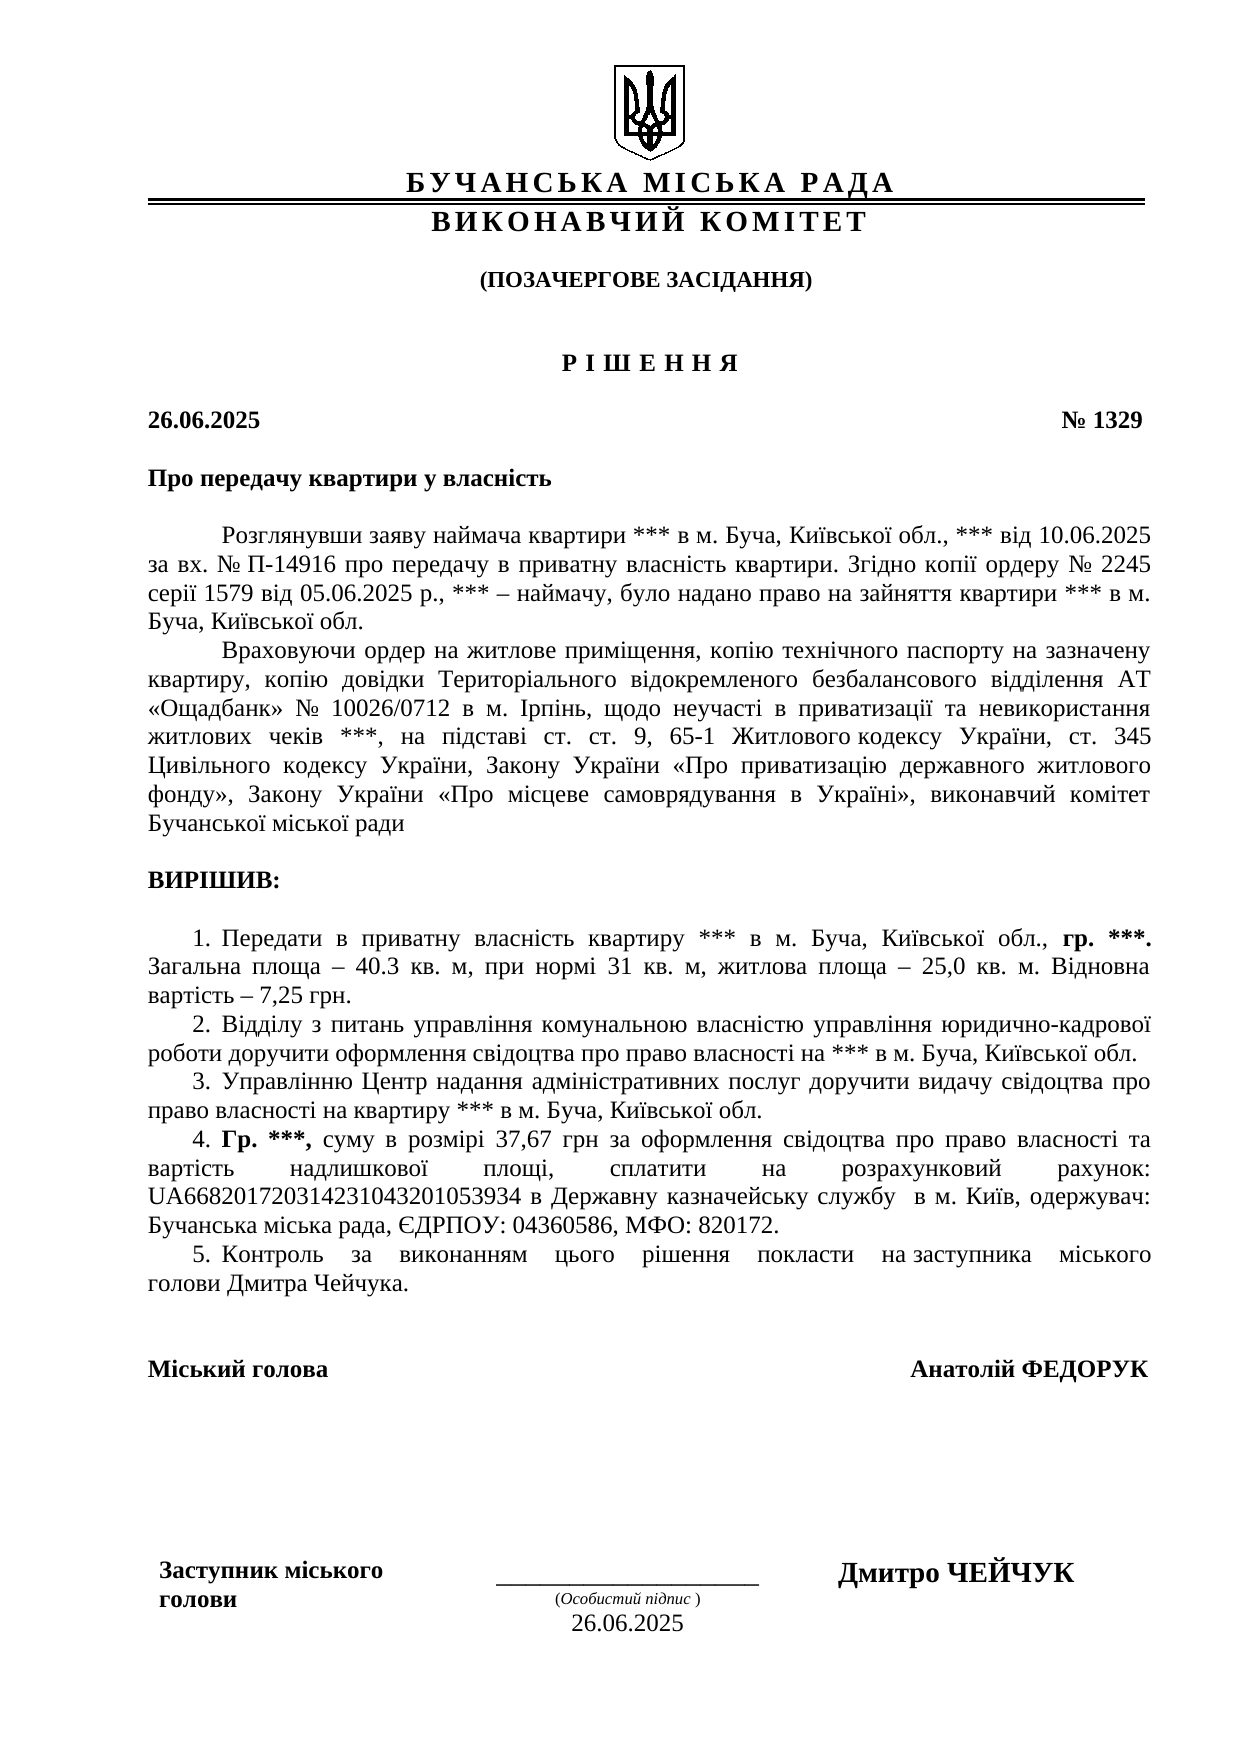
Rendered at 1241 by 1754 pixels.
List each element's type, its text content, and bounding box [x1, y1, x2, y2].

text РІШЕННЯ [148, 348, 1152, 376]
text Враховуючи ордер на житлове приміщення, копію технічного паспорту на зазначену квартиру, копію довідки Територіального відокремленого безбалансового відділення АТ «Ощадбанк» № 10026/0712 в м. Ірпінь, щодо неучасті в приватизації та невикористання житлових чеків ***, на підставі ст. ст. 9, 65-1 Житлового кодексу України, ст. 345 Цивільного кодексу України, Закону України «Про приватизацію державного житлового фонду», Закону України «Про місцеве самоврядування в Україні», виконавчий комітет Бучанської міської ради [148, 635, 1152, 836]
text 26.06.2025 № 1329 [148, 405, 1152, 434]
list Гр. ***, суму в розмірі 37,67 грн за оформлення свідоцтва про право власності та вартість надлишкової площі, сплатити на розрахунковий рахунок: UA668201720314231043201053934 в Державну казначейську службу в м. Київ, одержувач: Бучанська міська рада, ЄДРПОУ: 04360586, МФО: 820172. [148, 1124, 1152, 1239]
list Відділу з питань управління комунальною власністю управління юридично-кадрової роботи доручити оформлення свідоцтва про право власності на *** в м. Буча, Київської обл. [148, 1009, 1152, 1066]
text ВИРІШИВ: [148, 865, 1152, 894]
list Передати в приватну власність квартиру *** в м. Буча, Київської обл., гр. ***. Загальна площа – 40.3 кв. м, при нормі 31 кв. м, житлова площа – 25,0 кв. м. Відновна вартість – 7,25 грн. [148, 923, 1152, 1009]
table_header ВИКОНАВЧИЙ КОМІТЕТ (ПОЗАЧЕРГОВЕ ЗАСІДАННЯ) [148, 205, 1144, 319]
table_header Дмитро ЧЕЙЧУК [812, 1555, 1191, 1723]
text Міський голова Анатолій ФЕДОРУК [148, 1354, 1152, 1383]
list Контроль за виконанням цього рішення покласти на заступника міського голови Дмитра Чейчука. [148, 1239, 1152, 1296]
table_header __________________ (Особистий підпис ) 26.06.2025 [443, 1555, 812, 1723]
text БУЧАНСЬКА МІСЬКА РАДА [148, 165, 1152, 198]
list Управлінню Центр надання адміністративних послуг доручити видачу свідоцтва про право власності на квартиру *** в м. Буча, Київської обл. [148, 1066, 1152, 1124]
text Про передачу квартири у власність [148, 463, 1152, 491]
text Розглянувши заяву наймача квартири *** в м. Буча, Київської обл., *** від 10.06.2025 за вх. № П-14916 про передачу в приватну власність квартири. Згідно копії ордеру № 2245 серії 1579 від 05.06.2025 р., *** – наймачу, було надано право на зайняття квартири *** в м. Буча, Київської обл. [148, 520, 1152, 635]
table_header Заступник міського голови [148, 1555, 443, 1723]
